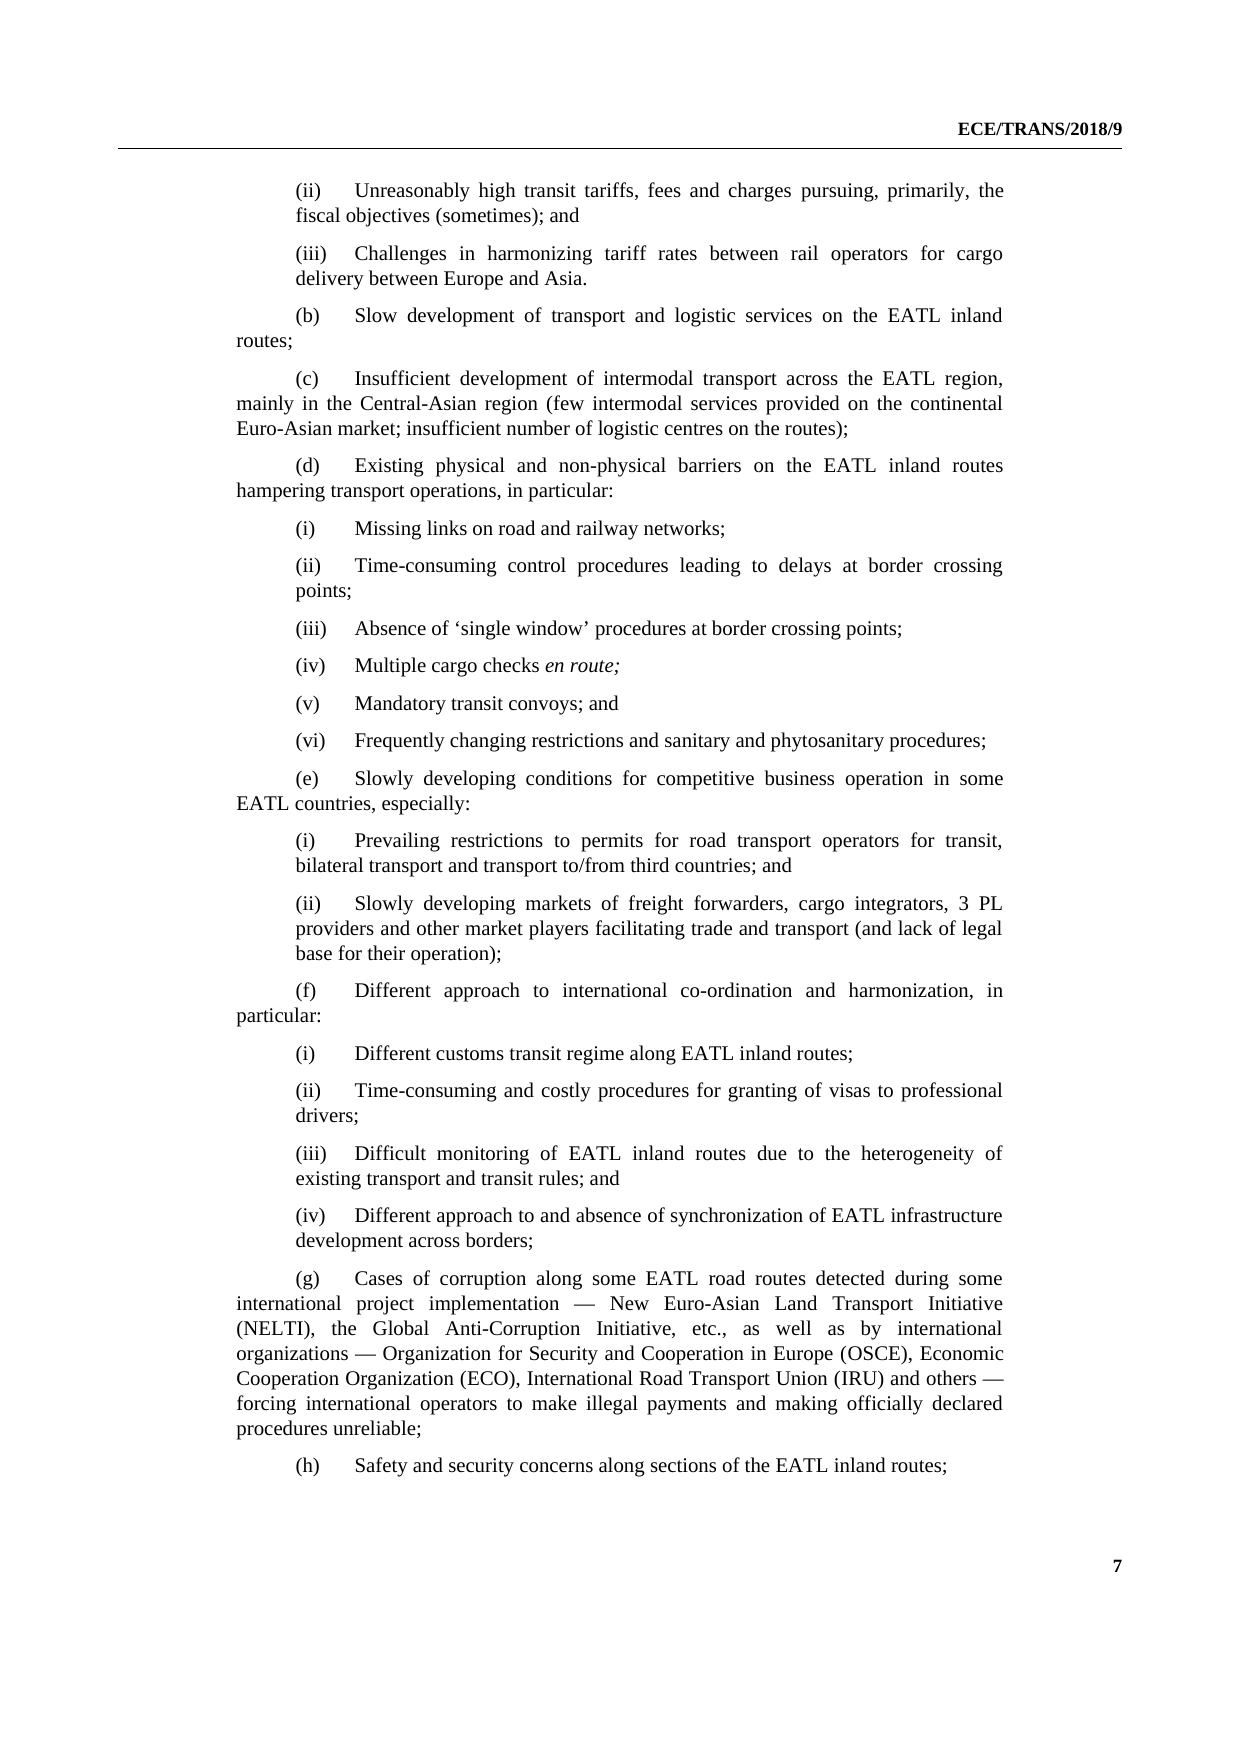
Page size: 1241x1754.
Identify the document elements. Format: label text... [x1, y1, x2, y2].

text (iv) Different approach to and absence of synchronization of EATL infrastructure development across borders; [295, 1202, 1004, 1252]
text (f) Different approach to international co-ordination and harmonization, in particular: [236, 977, 1004, 1027]
text (g) Cases of corruption along some EATL road routes detected during some international project implementation — New Euro-Asian Land Transport Initiative (NELTI), the Global Anti-Corruption Initiative, etc., as well as by international organizations — Organization for Security and Cooperation in Europe (OSCE), Economic Cooperation Organization (ECO), International Road Transport Union (IRU) and others — forcing international operators to make illegal payments and making officially declared procedures unreliable; [236, 1265, 1004, 1440]
text (iii) Difficult monitoring of EATL inland routes due to the heterogeneity of existing transport and transit rules; and [295, 1140, 1004, 1190]
text (d) Existing physical and non-physical barriers on the EATL inland routes hampering transport operations, in particular: [236, 452, 1004, 502]
text (h) Safety and security concerns along sections of the EATL inland routes; [236, 1452, 1004, 1477]
text (i) Different customs transit regime along EATL inland routes; [295, 1040, 1004, 1065]
text (i) Missing links on road and railway networks; [295, 515, 1004, 540]
text (vi) Frequently changing restrictions and sanitary and phytosanitary procedures; [295, 727, 1004, 752]
text (i) Prevailing restrictions to permits for road transport operators for transit, bilateral transport and transport to/from third countries; and [295, 827, 1004, 877]
text (iii) Challenges in harmonizing tariff rates between rail operators for cargo delivery between Europe and Asia. [295, 240, 1004, 290]
text (ii) Time-consuming and costly procedures for granting of visas to professional drivers; [295, 1077, 1004, 1127]
text (ii) Slowly developing markets of freight forwarders, cargo integrators, 3 PL providers and other market players facilitating trade and transport (and lack of legal base for their operation); [295, 890, 1004, 965]
text (v) Mandatory transit convoys; and [295, 690, 1004, 715]
text (ii) Time-consuming control procedures leading to delays at border crossing points; [295, 552, 1004, 602]
text (c) Insufficient development of intermodal transport across the EATL region, mainly in the Central-Asian region (few intermodal services provided on the continental Euro-Asian market; insufficient number of logistic centres on the routes); [236, 365, 1004, 440]
text (ii) Unreasonably high transit tariffs, fees and charges pursuing, primarily, the fiscal objectives (sometimes); and [295, 177, 1004, 227]
text (e) Slowly developing conditions for competitive business operation in some EATL countries, especially: [236, 765, 1004, 815]
text (iv) Multiple cargo checks en route; [295, 652, 1004, 677]
text (b) Slow development of transport and logistic services on the EATL inland routes; [236, 302, 1004, 352]
text (iii) Absence of ‘single window’ procedures at border crossing points; [295, 615, 1004, 640]
